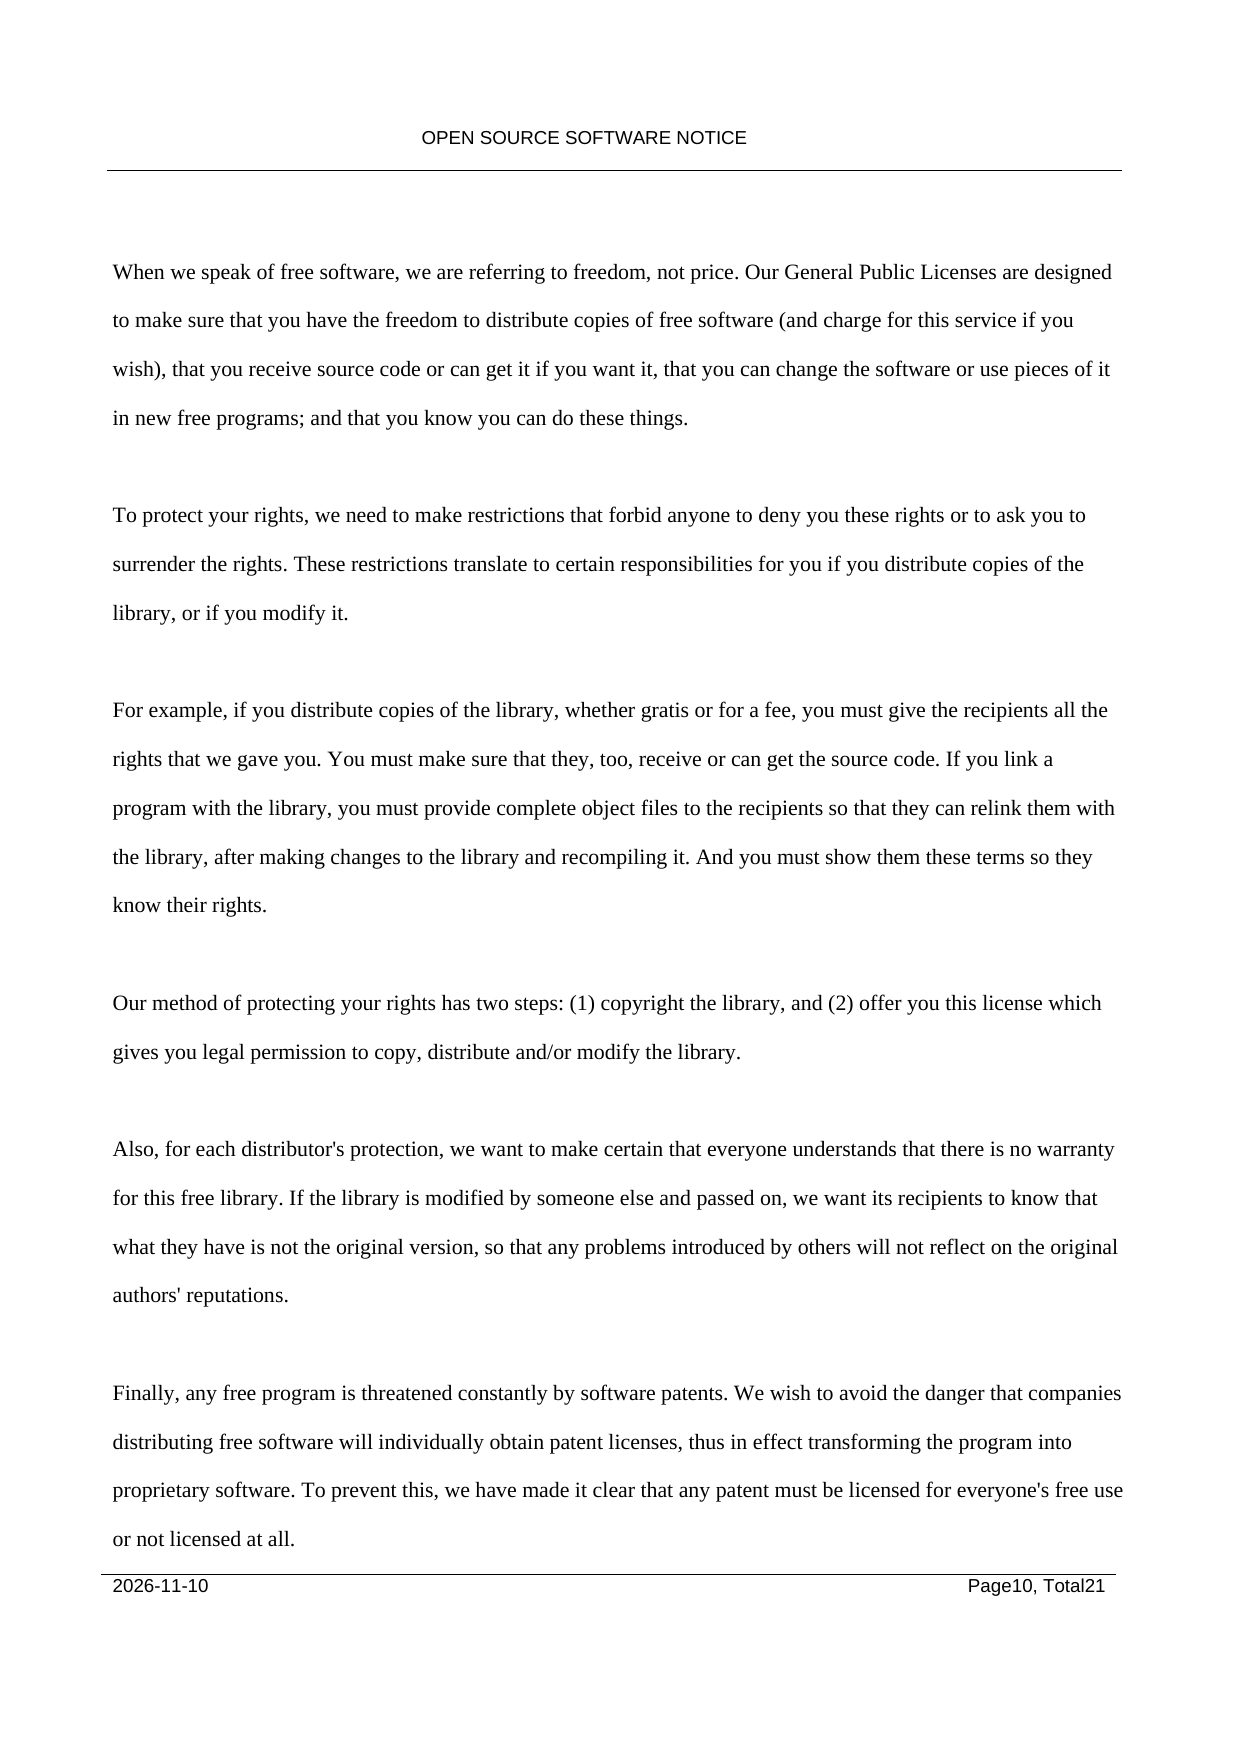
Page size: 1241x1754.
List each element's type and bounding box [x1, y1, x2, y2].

text [112, 206, 1128, 1555]
